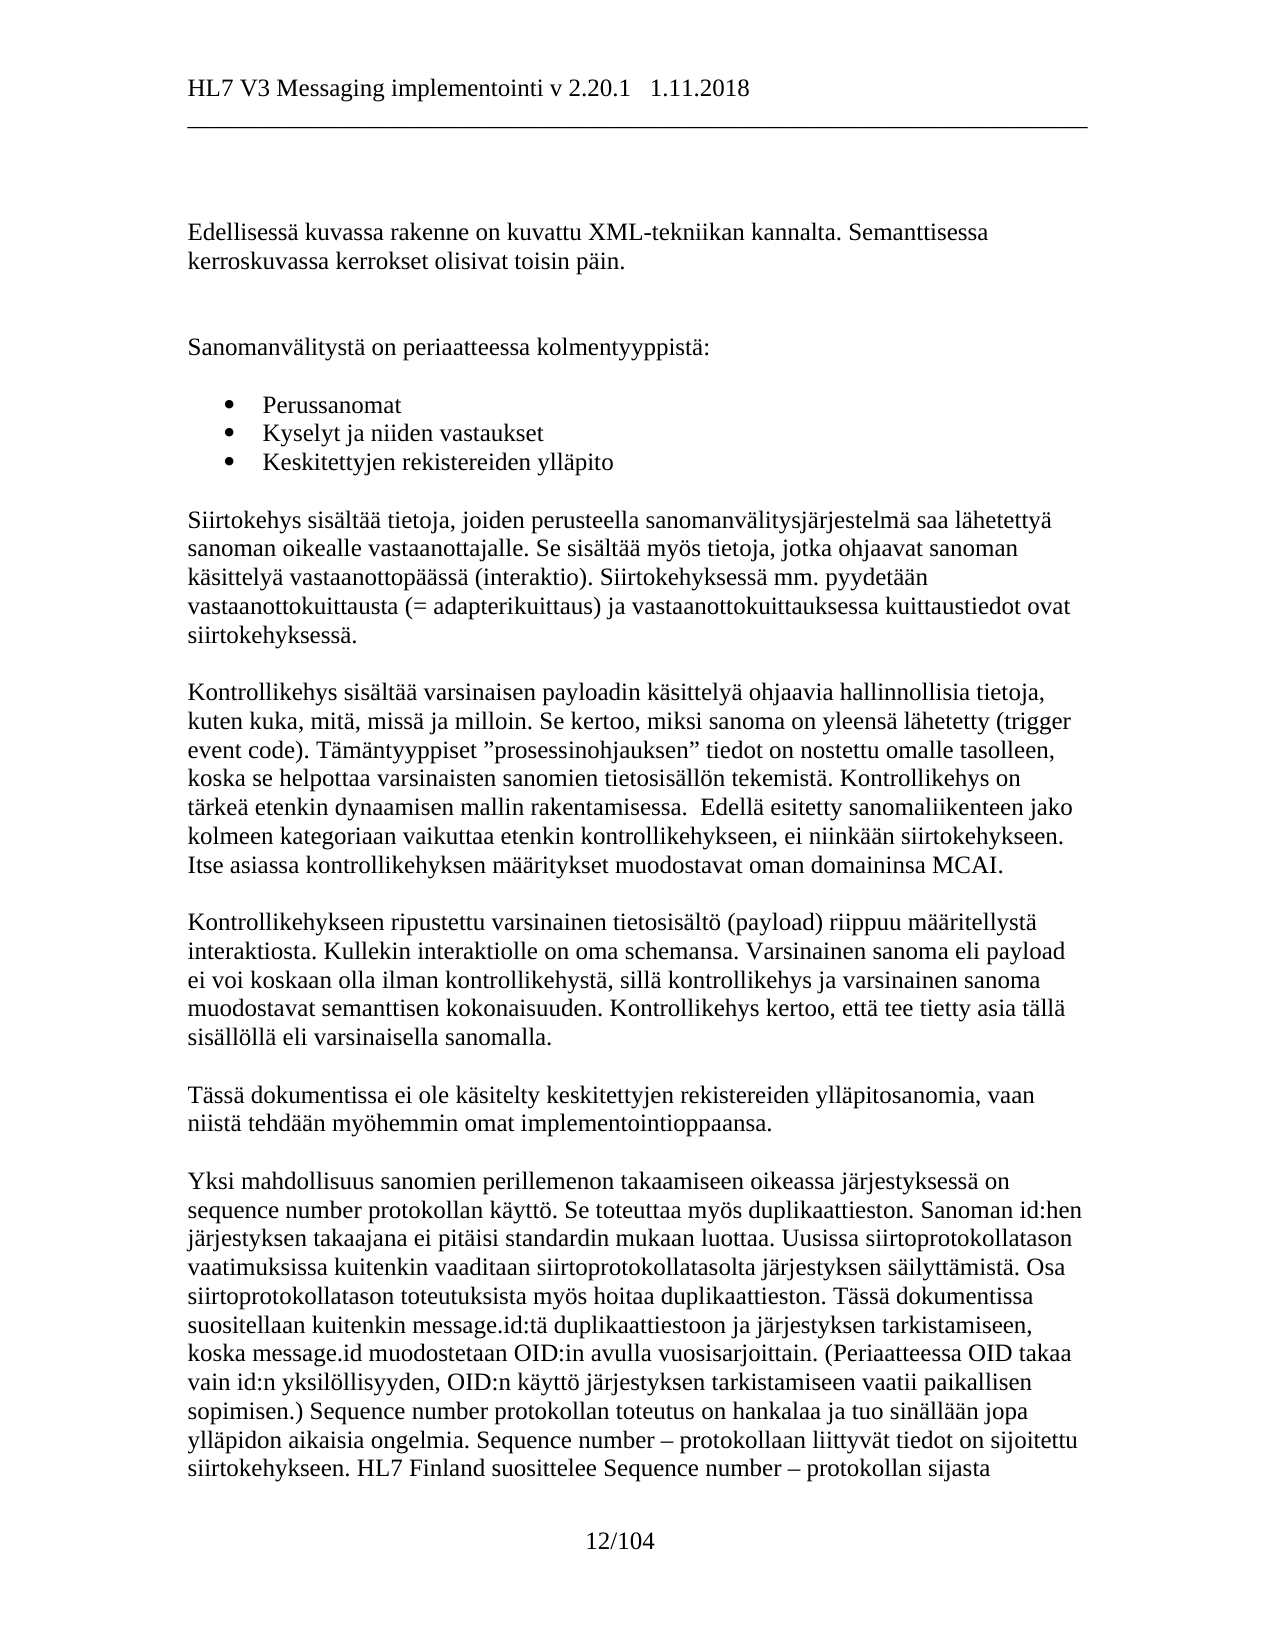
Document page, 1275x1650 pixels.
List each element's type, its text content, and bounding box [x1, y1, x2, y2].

text Kontrollikehykseen ripustettu varsinainen tietosisältö (payload) riippuu määritellystä interaktiosta. Kullekin interaktiolle on oma schemansa. Varsinainen sanoma eli payload ei voi koskaan olla ilman kontrollikehystä, sillä kontrollikehys ja varsinainen sanoma muodostavat semanttisen kokonaisuuden. Kontrollikehys kertoo, että tee tietty asia tällä sisällöllä eli varsinaisella sanomalla. [187, 907, 1087, 1051]
text Siirtokehys sisältää tietoja, joiden perusteella sanomanvälitysjärjestelmä saa lähetettyä sanoman oikealle vastaanottajalle. Se sisältää myös tietoja, jotka ohjaavat sanoman käsittelyä vastaanottopäässä (interaktio). Siirtokehyksessä mm. pyydetään vastaanottokuittausta (= adapterikuittaus) ja vastaanottokuittauksessa kuittaustiedot ovat siirtokehyksessä. [187, 505, 1087, 648]
text Sanomanvälitystä on periaatteessa kolmentyyppistä: [187, 332, 1087, 361]
list Kyselyt ja niiden vastaukset [225, 418, 1087, 447]
text Tässä dokumentissa ei ole käsitelty keskitettyjen rekistereiden ylläpitosanomia, vaan niistä tehdään myöhemmin omat implementointioppaansa. [187, 1080, 1087, 1137]
text Kontrollikehys sisältää varsinaisen payloadin käsittelyä ohjaavia hallinnollisia tietoja, kuten kuka, mitä, missä ja milloin. Se kertoo, miksi sanoma on yleensä lähetetty (trigger event code). Tämäntyyppiset ”prosessinohjauksen” tiedot on nostettu omalle tasolleen, koska se helpottaa varsinaisten sanomien tietosisällön tekemistä. Kontrollikehys on tärkeä etenkin dynaamisen mallin rakentamisessa. Edellä esitetty sanomaliikenteen jako kolmeen kategoriaan vaikuttaa etenkin kontrollikehykseen, ei niinkään siirtokehykseen. Itse asiassa kontrollikehyksen määritykset muodostavat oman domaininsa MCAI. [187, 677, 1087, 878]
text Edellisessä kuvassa rakenne on kuvattu XML-tekniikan kannalta. Semanttisessa kerroskuvassa kerrokset olisivat toisin päin. [187, 217, 1087, 275]
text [187, 1166, 1087, 1482]
list Keskitettyjen rekistereiden ylläpito [225, 447, 1087, 476]
list Perussanomat [225, 390, 1087, 418]
